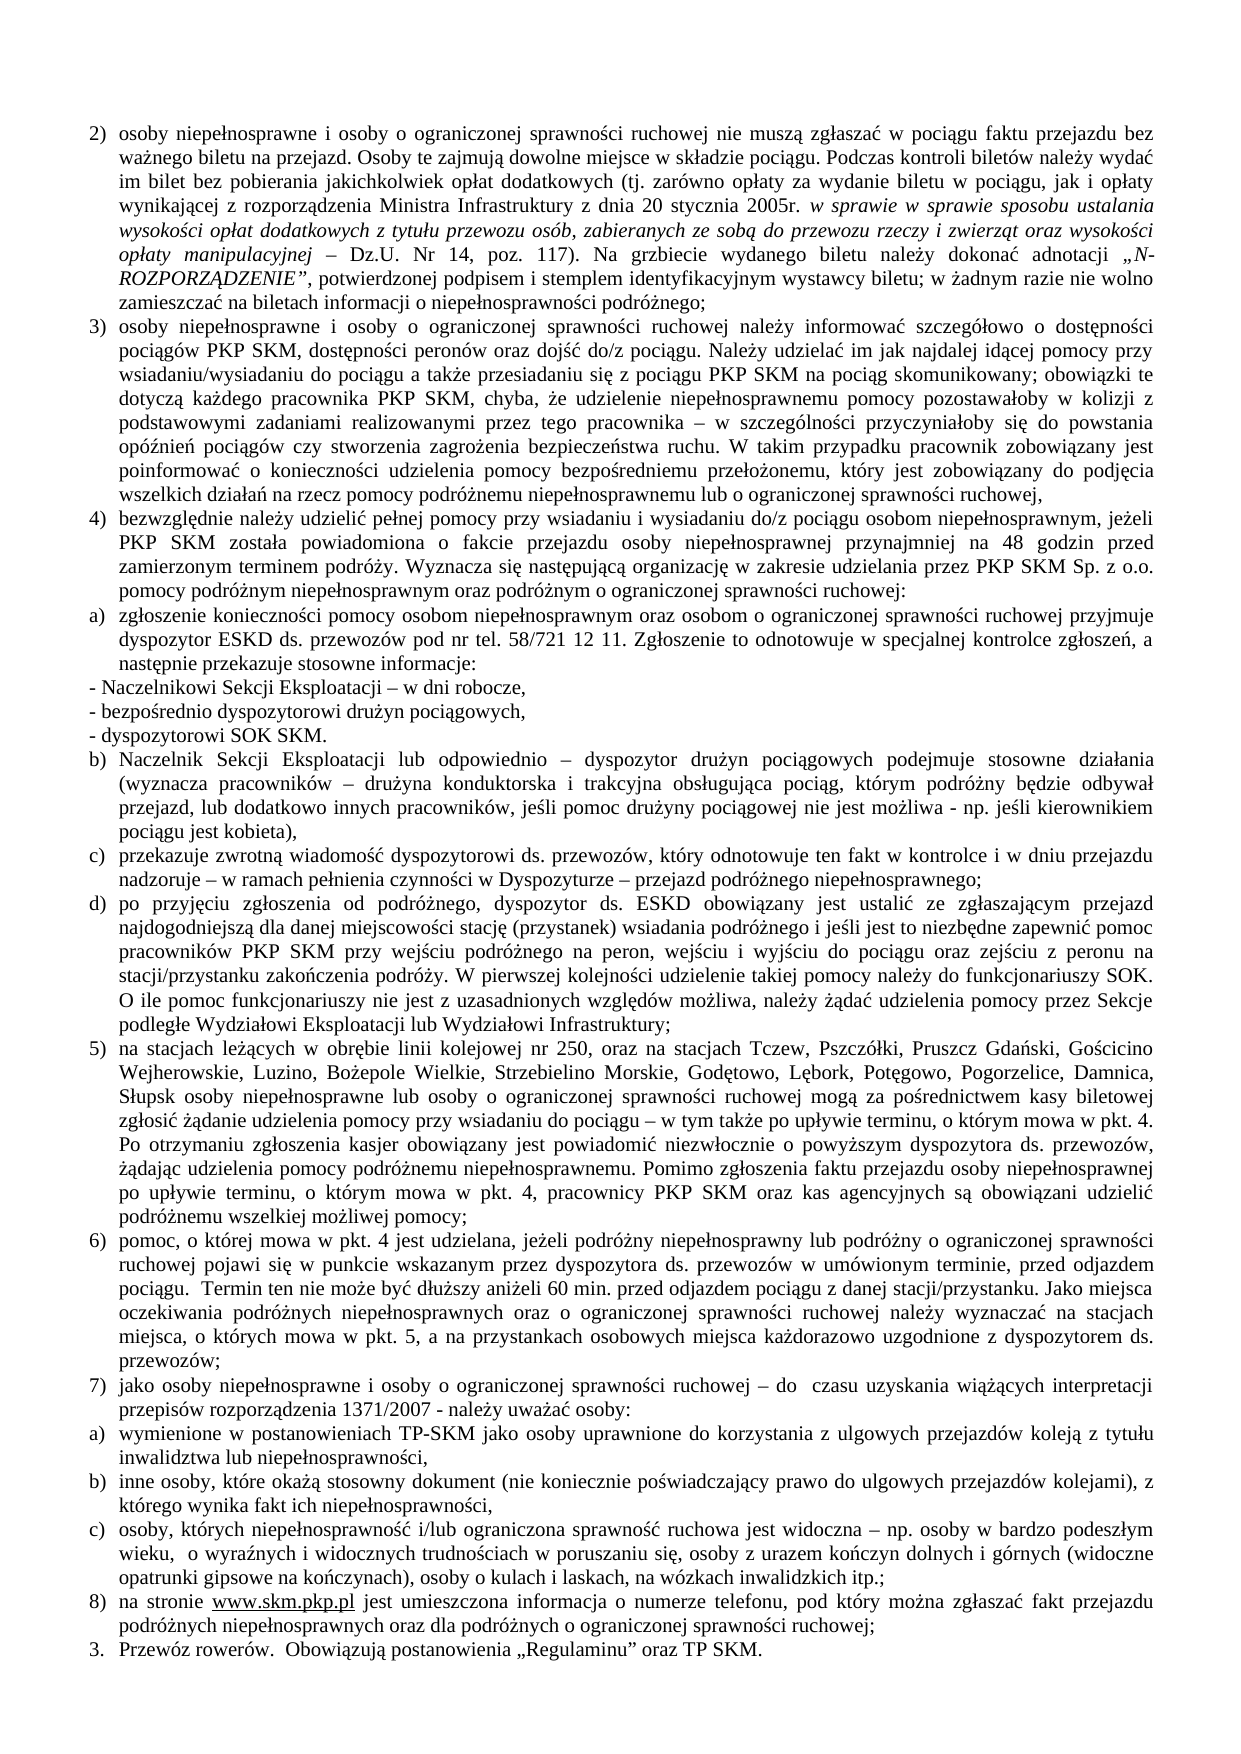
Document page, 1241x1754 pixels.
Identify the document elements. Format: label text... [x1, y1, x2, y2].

list na stacjach leżących w obrębie linii kolejowej nr 250, oraz na stacjach Tczew, Pszczółki, Pruszcz Gdański, Gościcino Wejherowskie, Luzino, Bożepole Wielkie, Strzebielino Morskie, Godętowo, Lębork, Potęgowo, Pogorzelice, Damnica, Słupsk osoby niepełnosprawne lub osoby o ograniczonej sprawności ruchowej mogą za pośrednictwem kasy biletowej zgłosić żądanie udzielenia pomocy przy wsiadaniu do pociągu – w tym także po upływie terminu, o którym mowa w pkt. 4. Po otrzymaniu zgłoszenia kasjer obowiązany jest powiadomić niezwłocznie o powyższym dyspozytora ds. przewozów, żądając udzielenia pomocy podróżnemu niepełnosprawnemu. Pomimo zgłoszenia faktu przejazdu osoby niepełnosprawnej po upływie terminu, o którym mowa w pkt. 4, pracownicy PKP SKM oraz kas agencyjnych są obowiązani udzielić podróżnemu wszelkiej możliwej pomocy; [89, 1036, 1155, 1228]
list Przewóz rowerów. Obowiązują postanowienia „Regulaminu” oraz TP SKM. [89, 1637, 1155, 1661]
list na stronie www.skm.pkp.pl jest umieszczona informacja o numerze telefonu, pod który można zgłaszać fakt przejazdu podróżnych niepełnosprawnych oraz dla podróżnych o ograniczonej sprawności ruchowej; [89, 1589, 1155, 1637]
list przekazuje zwrotną wiadomość dyspozytorowi ds. przewozów, który odnotowuje ten fakt w kontrolce i w dniu przejazdu nadzoruje – w ramach pełnienia czynności w Dyspozyturze – przejazd podróżnego niepełnosprawnego; [89, 843, 1155, 891]
list inne osoby, które okażą stosowny dokument (nie koniecznie poświadczający prawo do ulgowych przejazdów kolejami), z którego wynika fakt ich niepełnosprawności, [89, 1469, 1155, 1517]
list jako osoby niepełnosprawne i osoby o ograniczonej sprawności ruchowej – do czasu uzyskania wiążących interpretacji przepisów rozporządzenia 1371/2007 - należy uważać osoby: [89, 1372, 1155, 1421]
list osoby niepełnosprawne i osoby o ograniczonej sprawności ruchowej nie muszą zgłaszać w pociągu faktu przejazdu bez ważnego biletu na przejazd. Osoby te zajmują dowolne miejsce w składzie pociągu. Podczas kontroli biletów należy wydać im bilet bez pobierania jakichkolwiek opłat dodatkowych (tj. zarówno opłaty za wydanie biletu w pociągu, jak i opłaty wynikającej z rozporządzenia Ministra Infrastruktury z dnia 20 stycznia 2005r. w sprawie w sprawie sposobu ustalania wysokości opłat dodatkowych z tytułu przewozu osób, zabieranych ze sobą do przewozu rzeczy i zwierząt oraz wysokości opłaty manipulacyjnej – Dz.U. Nr 14, poz. 117). Na grzbiecie wydanego biletu należy dokonać adnotacji „N-ROZPORZĄDZENIE”, potwierdzonej podpisem i stemplem identyfikacyjnym wystawcy biletu; w żadnym razie nie wolno zamieszczać na biletach informacji o niepełnosprawności podróżnego; [89, 121, 1155, 314]
text - bezpośrednio dyspozytorowi drużyn pociągowych, [89, 699, 1155, 723]
list osoby niepełnosprawne i osoby o ograniczonej sprawności ruchowej należy informować szczegółowo o dostępności pociągów PKP SKM, dostępności peronów oraz dojść do/z pociągu. Należy udzielać im jak najdalej idącej pomocy przy wsiadaniu/wysiadaniu do pociągu a także przesiadaniu się z pociągu PKP SKM na pociąg skomunikowany; obowiązki te dotyczą każdego pracownika PKP SKM, chyba, że udzielenie niepełnosprawnemu pomocy pozostawałoby w kolizji z podstawowymi zadaniami realizowanymi przez tego pracownika – w szczególności przyczyniałoby się do powstania opóźnień pociągów czy stworzenia zagrożenia bezpieczeństwa ruchu. W takim przypadku pracownik zobowiązany jest poinformować o konieczności udzielenia pomocy bezpośredniemu przełożonemu, który jest zobowiązany do podjęcia wszelkich działań na rzecz pomocy podróżnemu niepełnosprawnemu lub o ograniczonej sprawności ruchowej, [89, 314, 1155, 506]
list po przyjęciu zgłoszenia od podróżnego, dyspozytor ds. ESKD obowiązany jest ustalić ze zgłaszającym przejazd najdogodniejszą dla danej miejscowości stację (przystanek) wsiadania podróżnego i jeśli jest to niezbędne zapewnić pomoc pracowników PKP SKM przy wejściu podróżnego na peron, wejściu i wyjściu do pociągu oraz zejściu z peronu na stacji/przystanku zakończenia podróży. W pierwszej kolejności udzielenie takiej pomocy należy do funkcjonariuszy SOK. O ile pomoc funkcjonariuszy nie jest z uzasadnionych względów możliwa, należy żądać udzielenia pomocy przez Sekcje podległe Wydziałowi Eksploatacji lub Wydziałowi Infrastruktury; [89, 891, 1155, 1036]
text - dyspozytorowi SOK SKM. [89, 723, 1155, 747]
list Naczelnik Sekcji Eksploatacji lub odpowiednio – dyspozytor drużyn pociągowych podejmuje stosowne działania (wyznacza pracowników – drużyna konduktorska i trakcyjna obsługująca pociąg, którym podróżny będzie odbywał przejazd, lub dodatkowo innych pracowników, jeśli pomoc drużyny pociągowej nie jest możliwa - np. jeśli kierownikiem pociągu jest kobieta), [89, 747, 1155, 843]
list wymienione w postanowieniach TP-SKM jako osoby uprawnione do korzystania z ulgowych przejazdów koleją z tytułu inwalidztwa lub niepełnosprawności, [89, 1421, 1155, 1469]
list pomoc, o której mowa w pkt. 4 jest udzielana, jeżeli podróżny niepełnosprawny lub podróżny o ograniczonej sprawności ruchowej pojawi się w punkcie wskazanym przez dyspozytora ds. przewozów w umówionym terminie, przed odjazdem pociągu. Termin ten nie może być dłuższy aniżeli 60 min. przed odjazdem pociągu z danej stacji/przystanku. Jako miejsca oczekiwania podróżnych niepełnosprawnych oraz o ograniczonej sprawności ruchowej należy wyznaczać na stacjach miejsca, o których mowa w pkt. na przystankach osobowych miejsca każdorazowo uzgodnione z dyspozytorem ds. przewozów; [89, 1228, 1155, 1372]
text - Naczelnikowi Sekcji Eksploatacji – w dni robocze, [89, 675, 1155, 699]
list osoby, których niepełnosprawność i/lub ograniczona sprawność ruchowa jest widoczna – np. osoby w bardzo podeszłym wieku, o wyraźnych i widocznych trudnościach w poruszaniu się, osoby z urazem kończyn dolnych i górnych (widoczne opatrunki gipsowe na kończynach), osoby o kulach i laskach, na wózkach inwalidzkich itp.; [89, 1517, 1155, 1589]
list bezwzględnie należy udzielić pełnej pomocy przy wsiadaniu i wysiadaniu do/z pociągu osobom niepełnosprawnym, jeżeli PKP SKM została powiadomiona o fakcie przejazdu osoby niepełnosprawnej przynajmniej na 48 godzin przed zamierzonym terminem podróży. Wyznacza się następującą organizację w zakresie udzielania przez PKP SKM Sp. z o.o. pomocy podróżnym niepełnosprawnym oraz podróżnym o ograniczonej sprawności ruchowej: [89, 506, 1155, 602]
list zgłoszenie konieczności pomocy osobom niepełnosprawnym oraz osobom o ograniczonej sprawności ruchowej przyjmuje dyspozytor ESKD ds. przewozów pod nr tel. 58/721 12 11. Zgłoszenie to odnotowuje w specjalnej kontrolce zgłoszeń, a następnie przekazuje stosowne informacje: [89, 602, 1155, 675]
